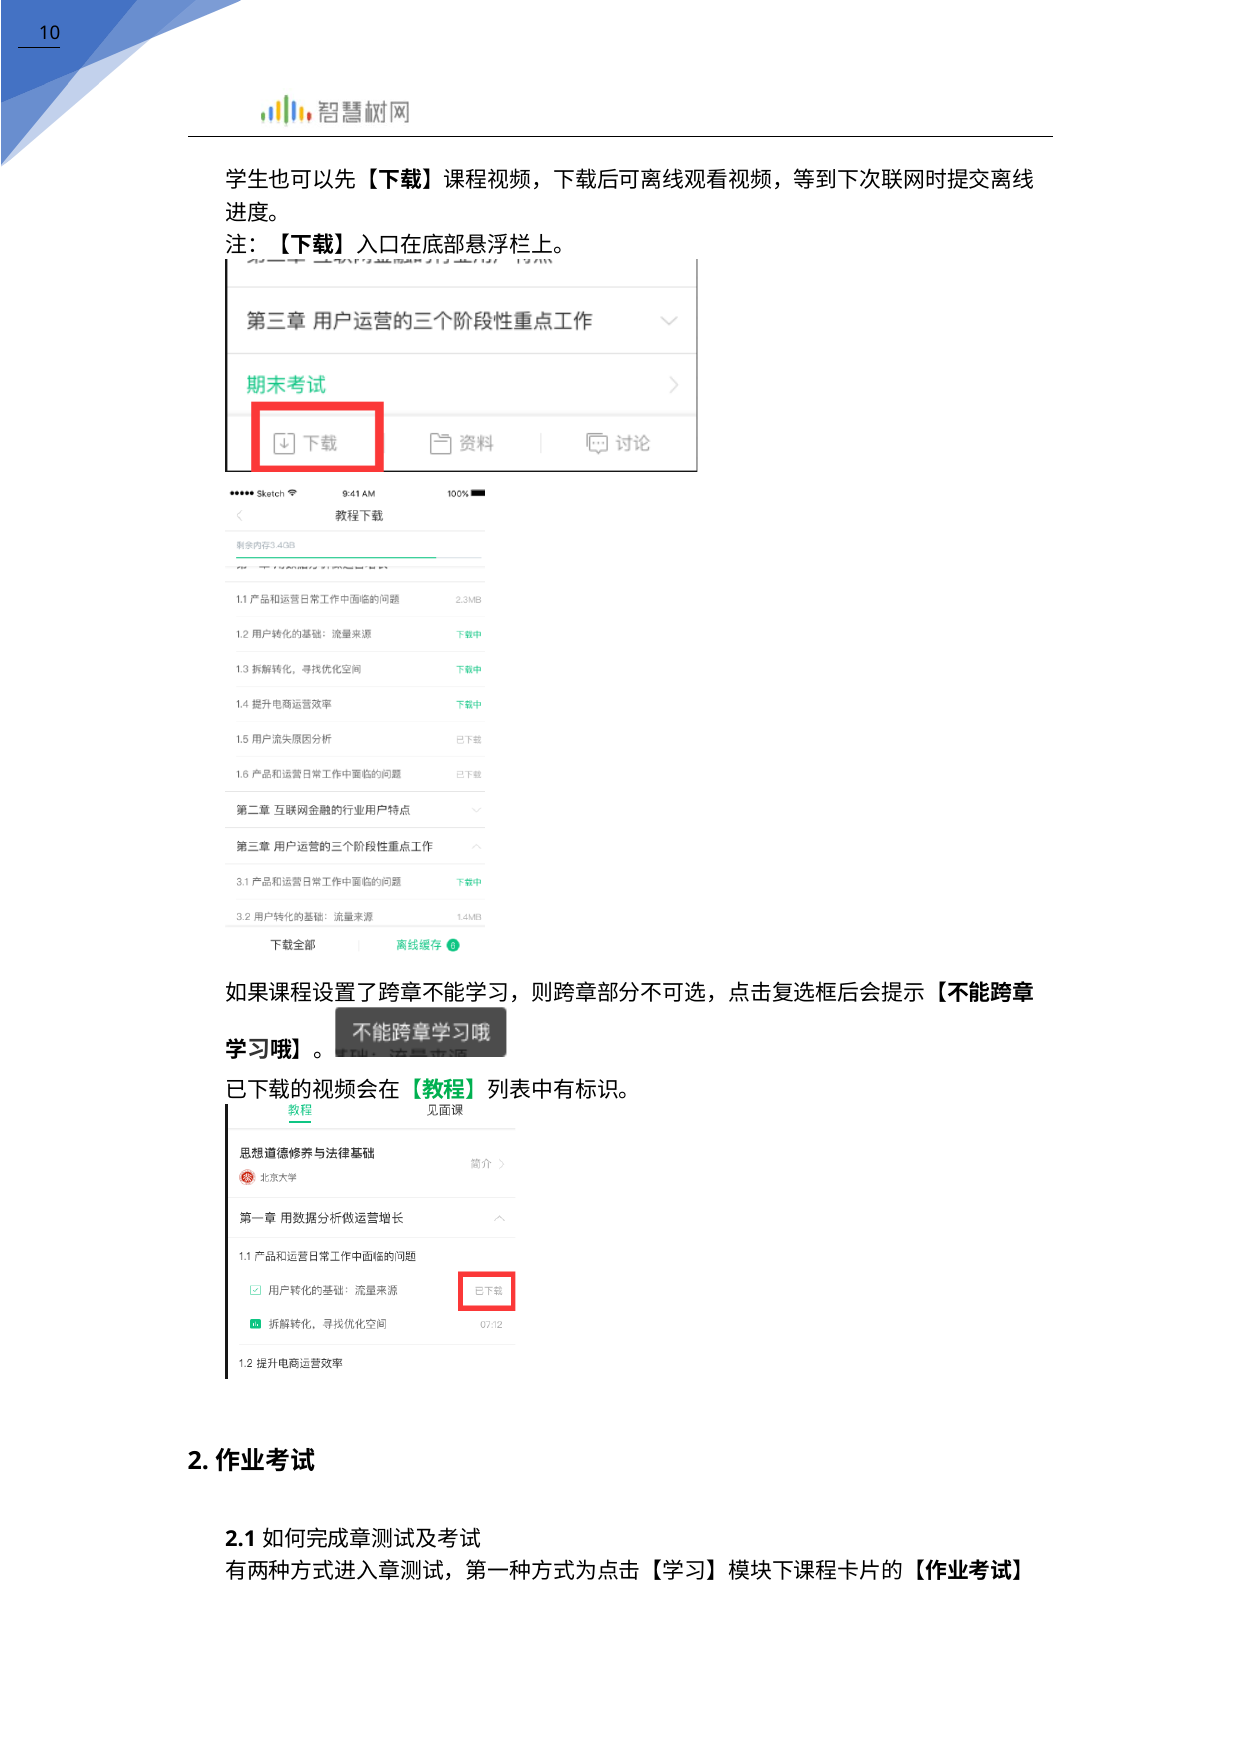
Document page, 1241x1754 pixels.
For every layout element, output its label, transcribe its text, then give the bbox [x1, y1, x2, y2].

text 已下载的视频会在【教程】列表中有标识。 [187, 1072, 1053, 1104]
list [225, 1553, 1053, 1585]
picture [225, 259, 698, 472]
picture [225, 1104, 516, 1379]
subtitle 2. 作业考试 [187, 1426, 1053, 1491]
list 2.1 如何完成章测试及考试 [225, 1520, 1053, 1553]
text 如果课程设置了跨章不能学习，则跨章部分不可选，点击复选框后会提示【不能跨章学习哦】。 [225, 974, 1053, 1072]
text 注：【下载】入口在底部悬浮栏上。 [225, 227, 1053, 259]
picture [335, 1007, 508, 1057]
picture [1, 0, 243, 168]
picture [225, 487, 485, 960]
text 学生也可以先【下载】课程视频，下载后可离线观看视频，等到下次联网时提交离线进度。 [225, 162, 1053, 227]
picture [250, 88, 417, 134]
